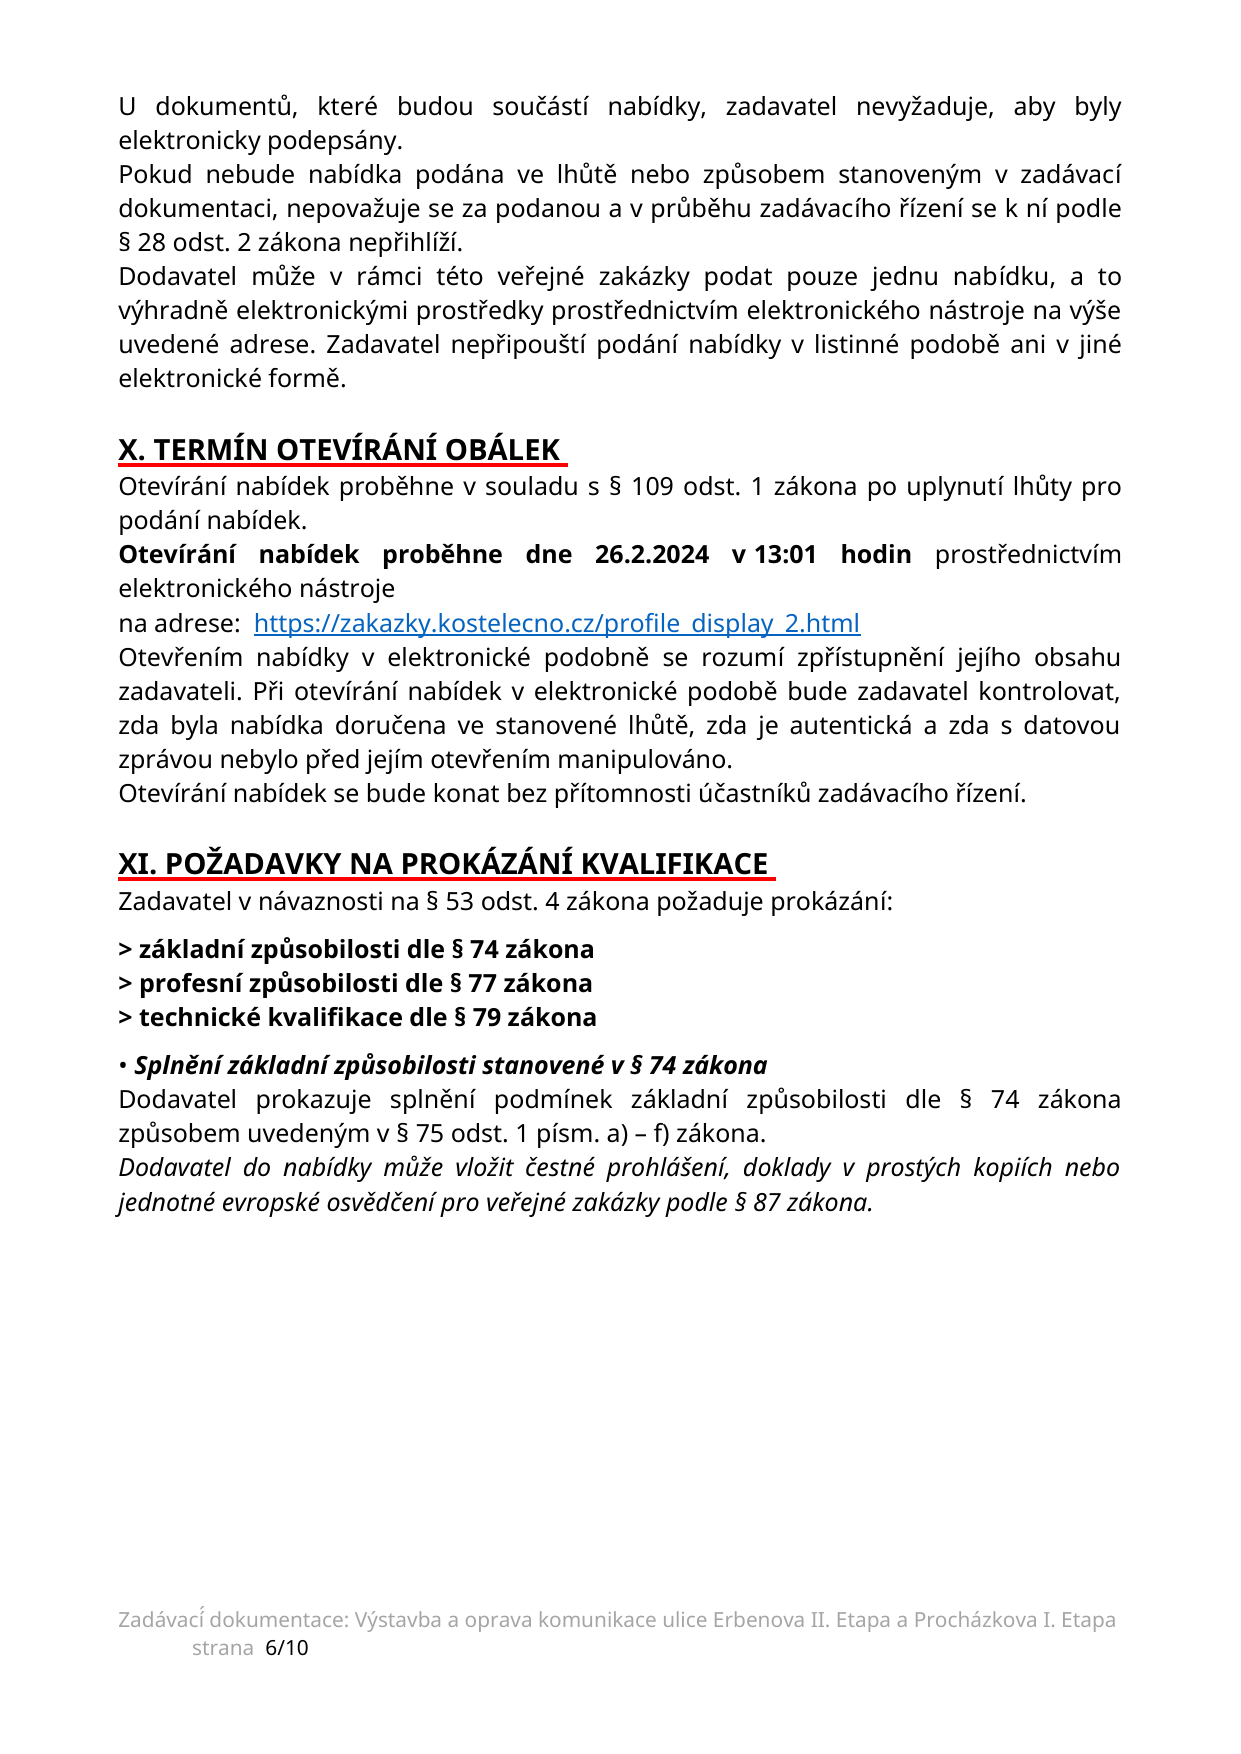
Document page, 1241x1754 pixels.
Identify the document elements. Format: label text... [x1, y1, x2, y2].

text • Splnění základní způsobilosti stanovené v § 74 zákona [118, 1048, 1122, 1082]
text na adrese: https://zakazky.kostelecno.cz/profile_display_2.html [118, 605, 1122, 639]
text Dodavatel prokazuje splnění podmínek základní způsobilosti dle § 74 zákona způsobem uvedeným v § 75 odst. 1 písm. a) – f) zákona. [118, 1082, 1122, 1150]
text Otevírání nabídek proběhne dne 26.2.2024 v 13:01 hodin prostřednictvím elektronického nástroje [118, 537, 1122, 605]
text Pokud nebude nabídka podána ve lhůtě nebo způsobem stanoveným v zadávací dokumentaci, nepovažuje se za podanou a v průběhu zadávacího řízení se k ní podle § 28 odst. 2 zákona nepřihlíží. [118, 157, 1122, 259]
text U dokumentů, které budou součástí nabídky, zadavatel nevyžaduje, aby byly elektronicky podepsány. [118, 89, 1122, 157]
text Zadavatel v návaznosti na § 53 odst. 4 zákona požaduje prokázání: [118, 883, 1122, 917]
text > základní způsobilosti dle § 74 zákona [118, 932, 1122, 966]
text XI. Požadavky na prokázání kvalifikace [118, 844, 1122, 883]
text > profesní způsobilosti dle § 77 zákona [118, 966, 1122, 1000]
text Dodavatel do nabídky může vložit čestné prohlášení, doklady v prostých kopiích nebo jednotné evropské osvědčení pro veřejné zakázky podle § 87 zákona. [118, 1150, 1122, 1218]
text Dodavatel může v rámci této veřejné zakázky podat pouze jednu nabídku, a to výhradně elektronickými prostředky prostřednictvím elektronického nástroje na výše uvedené adrese. Zadavatel nepřipouští podání nabídky v listinné podobě ani v jiné elektronické formě. [118, 259, 1122, 395]
text X. Termín otevírání obálek [118, 429, 1122, 469]
text Otevírání nabídek se bude konat bez přítomnosti účastníků zadávacího řízení. [118, 776, 1122, 809]
text Otevřením nabídky v elektronické podobně se rozumí zpřístupnění jejího obsahu zadavateli. Při otevírání nabídek v elektronické podobě bude zadavatel kontrolovat, zda byla nabídka doručena ve stanovené lhůtě, zda je autentická a zda s datovou zprávou nebylo před jejím otevřením manipulováno. [118, 639, 1122, 776]
text > technické kvalifikace dle § 79 zákona [118, 1000, 1122, 1034]
text Otevírání nabídek proběhne v souladu s § 109 odst. 1 zákona po uplynutí lhůty pro podání nabídek. [118, 469, 1122, 537]
